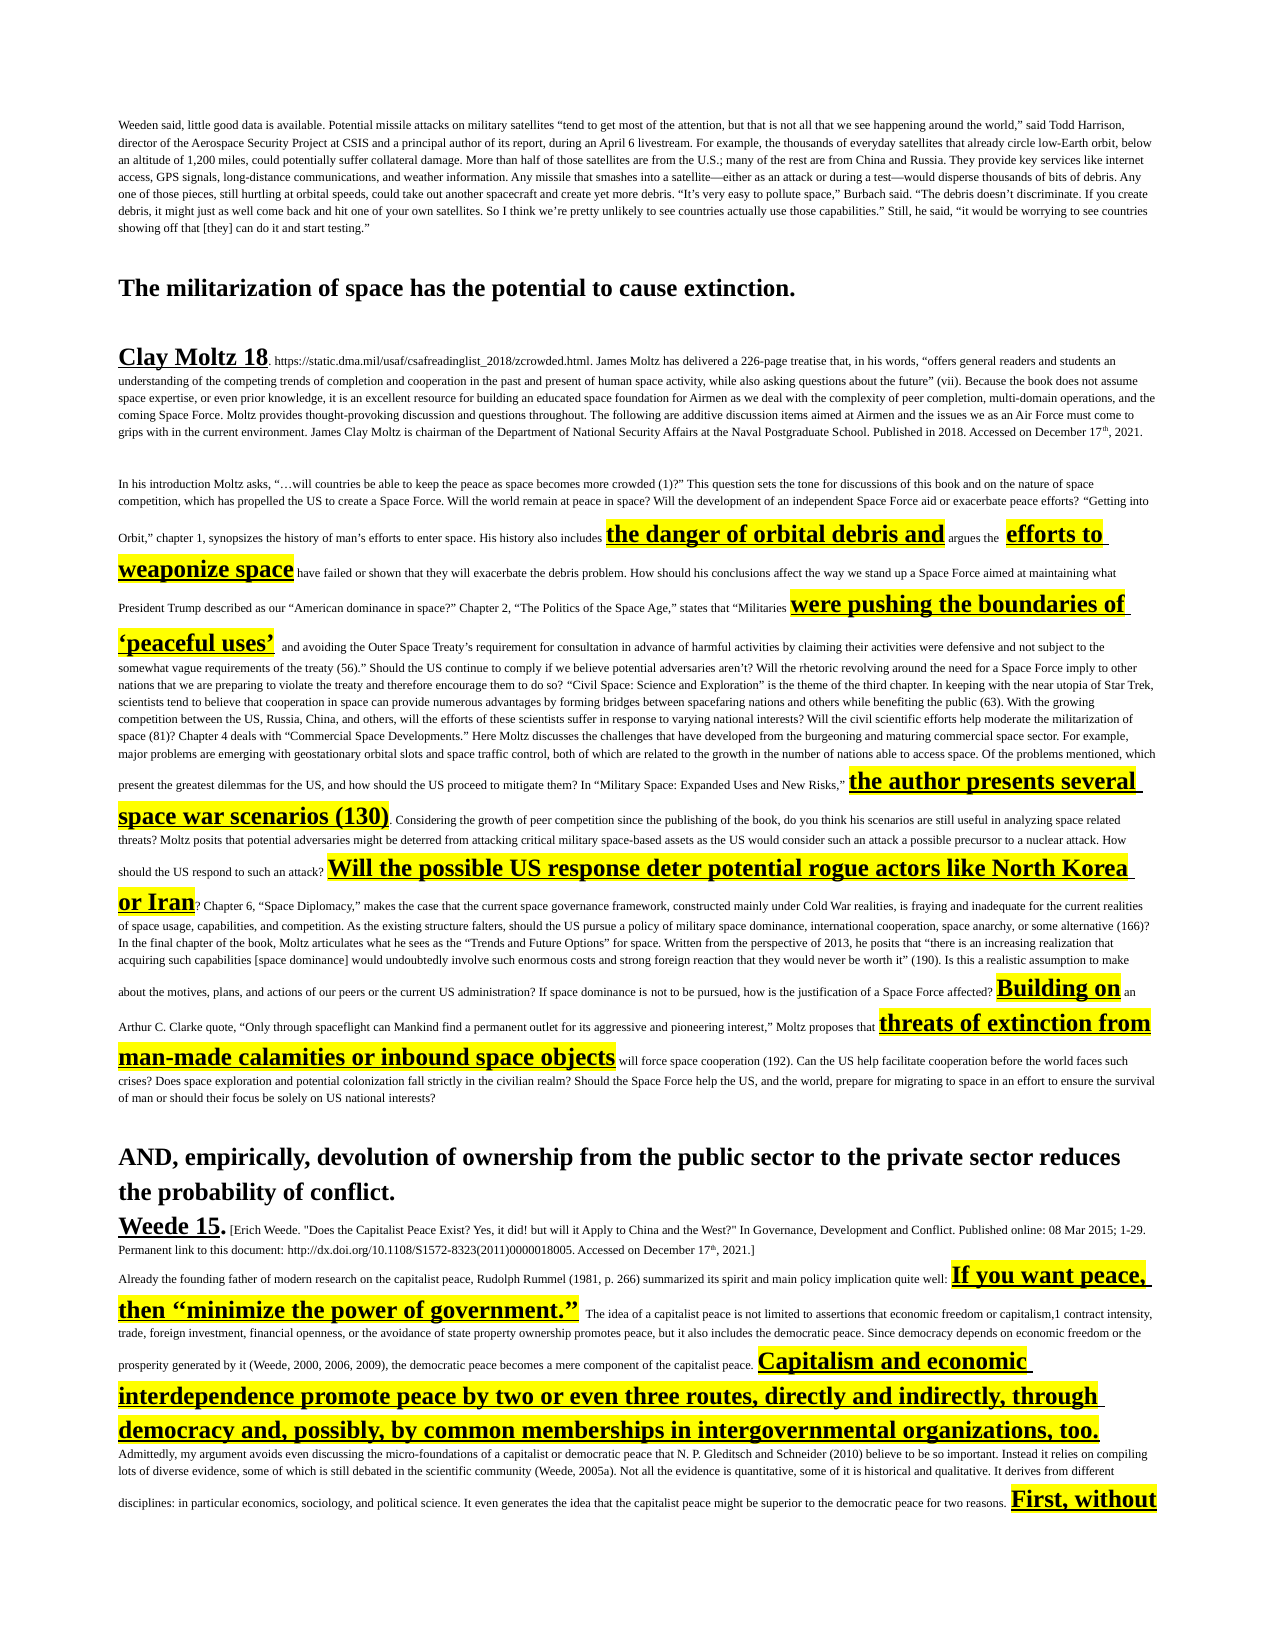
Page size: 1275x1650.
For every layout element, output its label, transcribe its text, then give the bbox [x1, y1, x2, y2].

text AND, empirically, devolution of ownership from the public sector to the private sector reduces the probability of conflict. [118, 1142, 1157, 1206]
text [118, 118, 1157, 236]
text In his introduction Moltz asks, “…will countries be able to keep the peace as space becomes more crowded (1)?” This question sets the tone for discussions of this book and on the nature of space competition, which has propelled the US to create a Space Force. Will the world remain at peace in space? Will the development of an independent Space Force aid or exacerbate peace efforts? “Getting into Orbit,” chapter 1, synopsizes the history of man’s efforts to enter space. His history also includes the danger of orbital debris and argues the efforts to weaponize space have failed or shown that they will exacerbate the debris problem. How should his conclusions affect the way we stand up a Space Force aimed at maintaining what President Trump described as our “American dominance in space?” Chapter 2, “The Politics of the Space Age,” states that “Militaries were pushing the boundaries of ‘peaceful uses’ and avoiding the Outer Space Treaty’s requirement for consultation in advance of harmful activities by claiming their activities were defensive and not subject to the somewhat vague requirements of the treaty (56).” Should the US continue to comply if we believe potential adversaries aren’t? Will the rhetoric revolving around the need for a Space Force imply to other nations that we are preparing to violate the treaty and therefore encourage them to do so? “Civil Space: Science and Exploration” is the theme of the third chapter. In keeping with the near utopia of Star Trek, scientists tend to believe that cooperation in space can provide numerous advantages by forming bridges between spacefaring nations and others while benefiting the public (63). With the growing competition between the US, Russia, China, and others, will the efforts of these scientists suffer in response to varying national interests? Will the civil scientific efforts help moderate the militarization of space (81)? Chapter 4 deals with “Commercial Space Developments.” Here Moltz discusses the challenges that have developed from the burgeoning and maturing commercial space sector. For example, major problems are emerging with geostationary orbital slots and space traffic control, both of which are related to the growth in the number of nations able to access space. Of the problems mentioned, which present the greatest dilemmas for the US, and how should the US proceed to mitigate them? In “Military Space: Expanded Uses and New Risks,” the author presents several space war scenarios (130). Considering the growth of peer competition since the publishing of the book, do you think his scenarios are still useful in analyzing space related threats? Moltz posits that potential adversaries might be deterred from attacking critical military space-based assets as the US would consider such an attack a possible precursor to a nuclear attack. How should the US respond to such an attack? Will the possible US response deter potential rogue actors like North Korea or Iran? Chapter 6, “Space Diplomacy,” makes the case that the current space governance framework, constructed mainly under Cold War realities, is fraying and inadequate for the current realities of space usage, capabilities, and competition. As the existing structure falters, should the US pursue a policy of military space dominance, international cooperation, space anarchy, or some alternative (166)? In the final chapter of the book, Moltz articulates what he sees as the “Trends and Future Options” for space. Written from the perspective of 2013, he posits that “there is an increasing realization that acquiring such capabilities [space dominance] would undoubtedly involve such enormous costs and strong foreign reaction that they would never be worth it” (190). Is this a realistic assumption to make about the motives, plans, and actions of our peers or the current US administration? If space dominance is not to be pursued, how is the justification of a Space Force affected? Building on an Arthur C. Clarke quote, “Only through spaceflight can Mankind find a permanent outlet for its aggressive and pioneering interest,” Moltz proposes that threats of extinction from man-made calamities or inbound space objects will force space cooperation (192). Can the US help facilitate cooperation before the world faces such crises? Does space exploration and potential colonization fall strictly in the civilian realm? Should the Space Force help the US, and the world, prepare for migrating to space in an effort to ensure the survival of man or should their focus be solely on US national interests? [118, 477, 1157, 1105]
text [118, 1260, 1157, 1513]
text Clay Moltz 18. https://static.dma.mil/usaf/csafreadinglist_2018/zcrowded.html. James Moltz has delivered a 226-page treatise that, in his words, “offers general readers and students an understanding of the competing trends of completion and cooperation in the past and present of human space activity, while also asking questions about the future” (vii). Because the book does not assume space expertise, or even prior knowledge, it is an excellent resource for building an educated space foundation for Airmen as we deal with the complexity of peer completion, multi-domain operations, and the coming Space Force. Moltz provides thought-provoking discussion and questions throughout. The following are additive discussion items aimed at Airmen and the issues we as an Air Force must come to grips with in the current environment. James Clay Moltz is chairman of the Department of National Security Affairs at the Naval Postgraduate School. Published in 2018. Accessed on December 17th, 2021. [118, 342, 1157, 439]
text Weede 15. [Erich Weede. "Does the Capitalist Peace Exist? Yes, it did! but will it Apply to China and the West?" In Governance, Development and Conflict. Published online: 08 Mar 2015; 1-29. Permanent link to this document: http://dx.doi.org/10.1108/S1572-8323(2011)0000018005. Accessed on December 17th, 2021.] [118, 1211, 1157, 1257]
text The militarization of space has the potential to cause extinction. [118, 273, 1157, 302]
